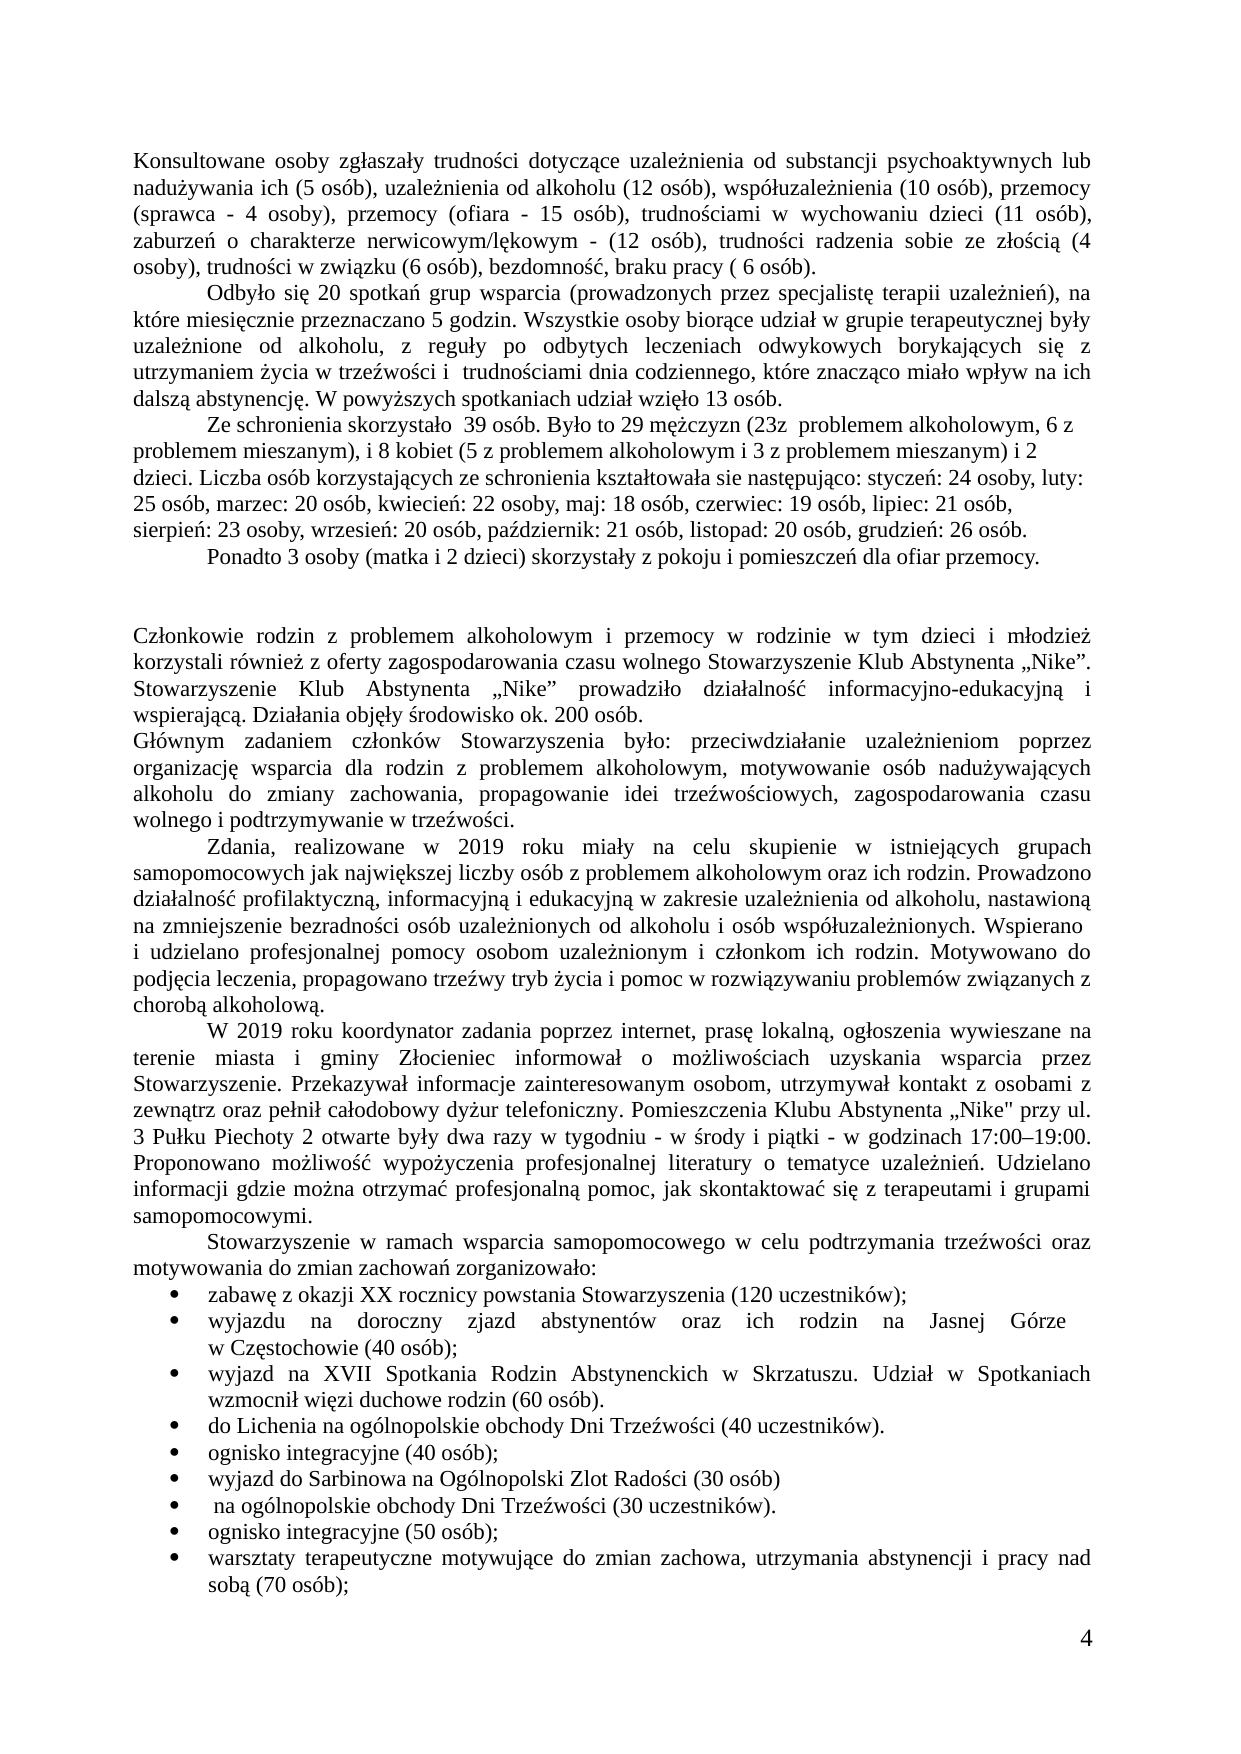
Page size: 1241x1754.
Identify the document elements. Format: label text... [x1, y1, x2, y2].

text Członkowie rodzin z problemem alkoholowym i przemocy w rodzinie w tym dzieci i młodzież korzystali również z oferty zagospodarowania czasu wolnego Stowarzyszenie Klub Abstynenta „Nike”. Stowarzyszenie Klub Abstynenta „Nike” prowadziło działalność informacyjno-edukacyjną i wspierającą. Działania objęły środowisko ok. 200 osób. [133, 622, 1093, 727]
list wyjazd na XVII Spotkania Rodzin Abstynenckich w Skrzatuszu. Udział w Spotkaniach wzmocnił więzi duchowe rodzin (60 osób). [170, 1360, 1093, 1413]
list na ogólnopolskie obchody Dni Trzeźwości (30 uczestników). [170, 1492, 1093, 1518]
text W 2019 roku koordynator zadania poprzez internet, prasę lokalną, ogłoszenia wywieszane na terenie miasta i gminy Złocieniec informował o możliwościach uzyskania wsparcia przez Stowarzyszenie. Przekazywał informacje zainteresowanym osobom, utrzymywał kontakt z osobami z zewnątrz oraz pełnił całodobowy dyżur telefoniczny. Pomieszczenia Klubu Abstynenta „Nike" przy ul. 3 Pułku Piechoty 2 otwarte były dwa razy w tygodniu - w środy i piątki - w godzinach 17:00–19:00. Proponowano możliwość wypożyczenia profesjonalnej literatury o tematyce uzależnień. Udzielano informacji gdzie można otrzymać profesjonalną pomoc, jak skontaktować się z terapeutami i grupami samopomocowymi. [133, 1017, 1093, 1228]
text Odbyło się 20 spotkań grup wsparcia (prowadzonych przez specjalistę terapii uzależnień), na które miesięcznie przeznaczano 5 godzin. Wszystkie osoby biorące udział w grupie terapeutycznej były uzależnione od alkoholu, z reguły po odbytych leczeniach odwykowych borykających się z utrzymaniem życia w trzeźwości i trudnościami dnia codziennego, które znacząco miało wpływ na ich dalszą abstynencję. W powyższych spotkaniach udział wzięło 13 osób. [133, 279, 1093, 411]
text Konsultowane osoby zgłaszały trudności dotyczące uzależnienia od substancji psychoaktywnych lub nadużywania ich (5 osób), uzależnienia od alkoholu (12 osób), współuzależnienia (10 osób), przemocy (sprawca - 4 osoby), przemocy (ofiara - 15 osób), trudnościami w wychowaniu dzieci (11 osób), zaburzeń o charakterze nerwicowym/lękowym - (12 osób), trudności radzenia sobie ze złością (4 osoby), trudności w związku (6 osób), bezdomność, braku pracy ( 6 osób). [133, 148, 1093, 279]
list do Lichenia na ogólnopolskie obchody Dni Trzeźwości (40 uczestników). [170, 1413, 1093, 1439]
list wyjazdu na doroczny zjazd abstynentów oraz ich rodzin na Jasnej Górze w Częstochowie (40 osób); [170, 1307, 1093, 1360]
text Ze schronienia skorzystało 39 osób. Było to 29 mężczyzn (23z problemem alkoholowym, 6 z problemem mieszanym), i 8 kobiet (5 z problemem alkoholowym i 3 z problemem mieszanym) i 2 dzieci. Liczba osób korzystających ze schronienia kształtowała sie następująco: styczeń: 24 osoby, luty: 25 osób, marzec: 20 osób, kwiecień: 22 osoby, maj: 18 osób, czerwiec: 19 osób, lipiec: 21 osób, sierpień: 23 osoby, wrzesień: 20 osób, październik: 21 osób, listopad: 20 osób, grudzień: 26 osób. [133, 411, 1093, 543]
list ognisko integracyjne (50 osób); [170, 1518, 1093, 1544]
text Głównym zadaniem członków Stowarzyszenia było: przeciwdziałanie uzależnieniom poprzez organizację wsparcia dla rodzin z problemem alkoholowym, motywowanie osób nadużywających alkoholu do zmiany zachowania, propagowanie idei trzeźwościowych, zagospodarowania czasu wolnego i podtrzymywanie w trzeźwości. [133, 727, 1093, 833]
text Ponadto 3 osoby (matka i 2 dzieci) skorzystały z pokoju i pomieszczeń dla ofiar przemocy. [133, 543, 1093, 569]
list wyjazd do Sarbinowa na Ogólnopolski Zlot Radości (30 osób) [170, 1465, 1093, 1492]
list zabawę z okazji XX rocznicy powstania Stowarzyszenia (120 uczestników); [170, 1281, 1093, 1307]
text Zdania, realizowane w 2019 roku miały na celu skupienie w istniejących grupach samopomocowych jak największej liczby osób z problemem alkoholowym oraz ich rodzin. Prowadzono działalność profilaktyczną, informacyjną i edukacyjną w zakresie uzależnienia od alkoholu, nastawioną na zmniejszenie bezradności osób uzależnionych od alkoholu i osób współuzależnionych. Wspierano i udzielano profesjonalnej pomocy osobom uzależnionym i członkom ich rodzin. Motywowano do podjęcia leczenia, propagowano trzeźwy tryb życia i pomoc w rozwiązywaniu problemów związanych z chorobą alkoholową. [133, 833, 1093, 1017]
list warsztaty terapeutyczne motywujące do zmian zachowa, utrzymania abstynencji i pracy nad sobą (70 osób); [170, 1544, 1093, 1597]
list ognisko integracyjne (40 osób); [170, 1439, 1093, 1465]
text Stowarzyszenie w ramach wsparcia samopomocowego w celu podtrzymania trzeźwości oraz motywowania do zmian zachowań zorganizowało: [133, 1228, 1093, 1281]
